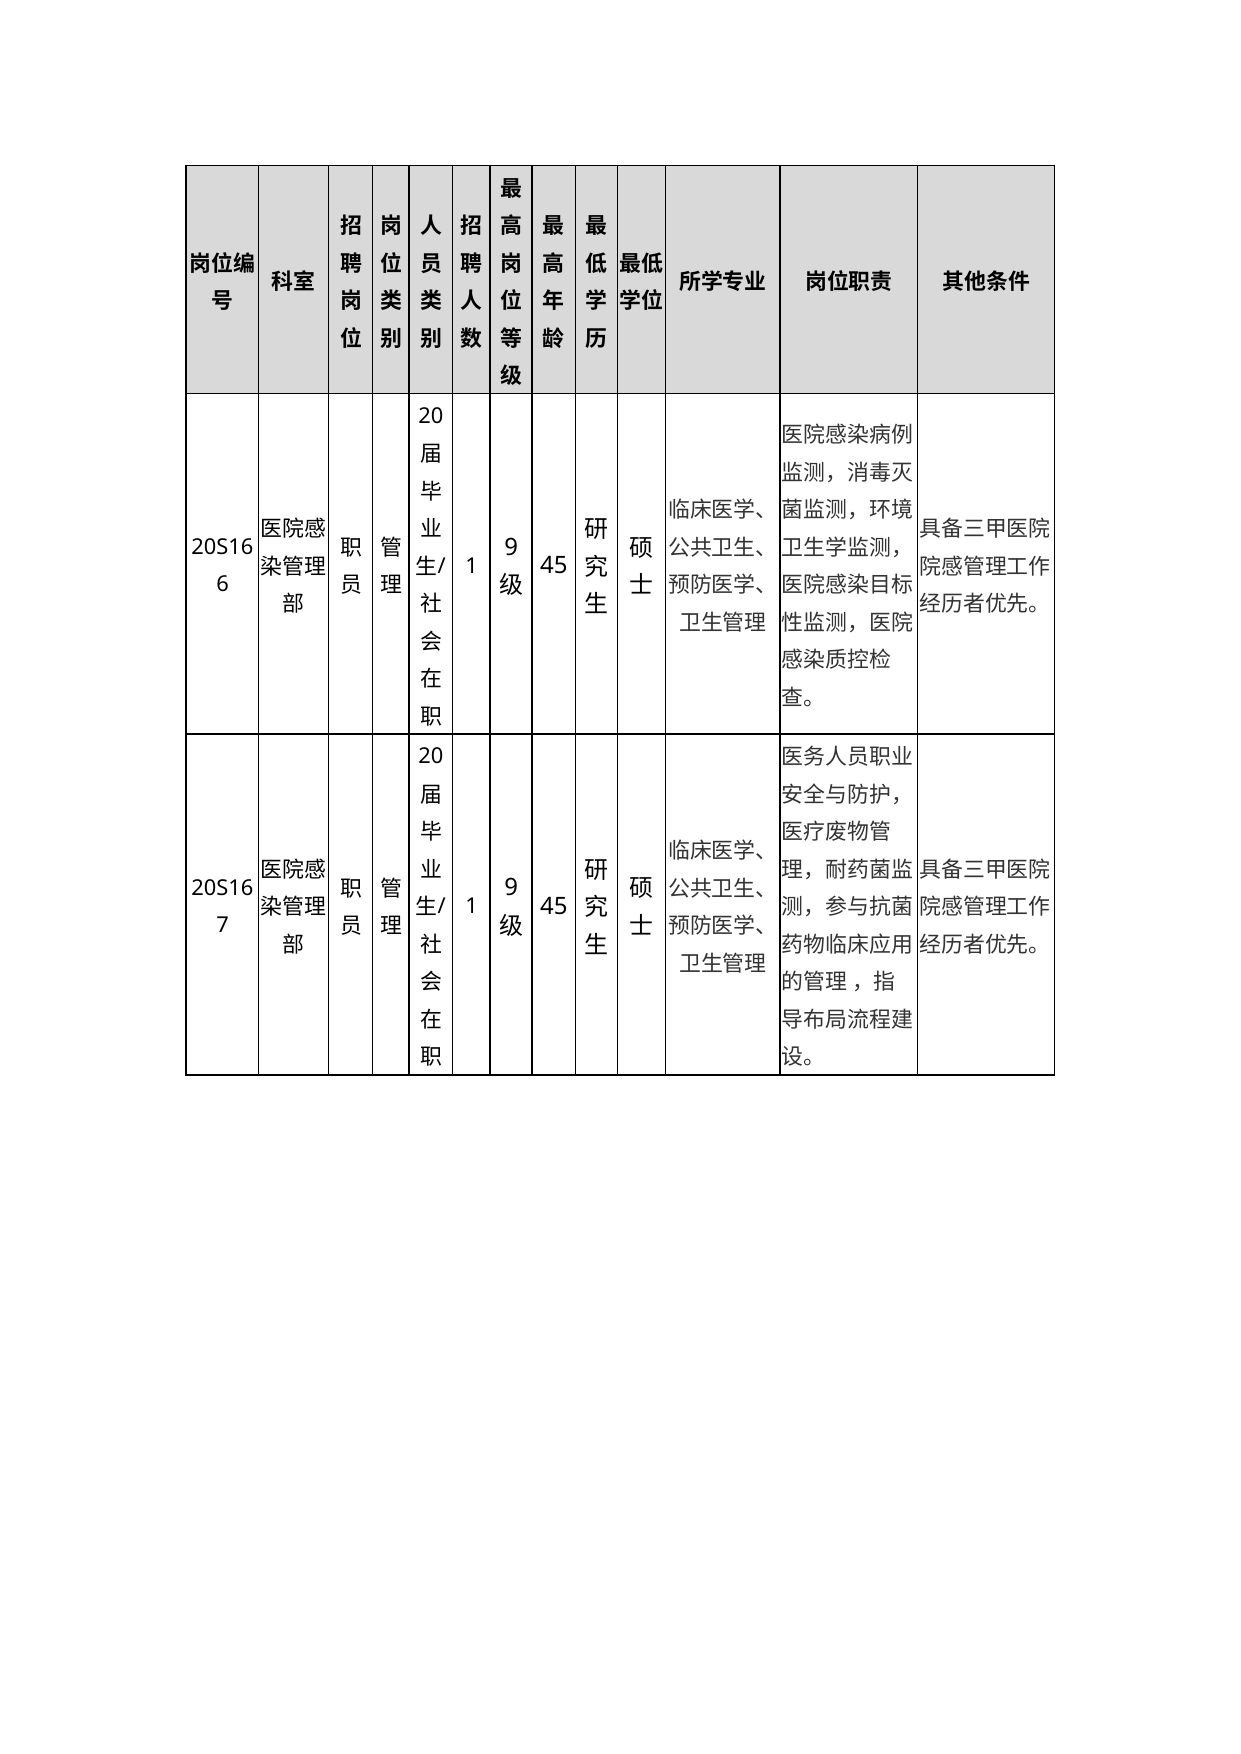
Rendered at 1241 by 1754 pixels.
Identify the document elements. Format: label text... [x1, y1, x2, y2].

table_cell 20届毕业生/社会在职 [410, 735, 452, 1074]
table_cell 45 [533, 394, 575, 733]
table_cell 硕士 [618, 735, 665, 1074]
table_header 科室 [259, 166, 328, 393]
table_cell 研究生 [576, 735, 617, 1074]
table_cell 临床医学、公共卫生、预防医学、卫生管理 [666, 735, 779, 1074]
table_cell 45 [533, 735, 575, 1074]
table_header 最高 年龄 [533, 166, 575, 393]
table_cell 9级 [491, 735, 531, 1074]
table_header 所学专业 [666, 166, 779, 393]
table_cell 20S167 [187, 735, 258, 1074]
table_header 其他条件 [918, 166, 1054, 393]
table_header 岗位职责 [781, 166, 917, 393]
table_header 岗位 类别 [373, 166, 408, 393]
table_cell 医院感染管理部 [259, 394, 328, 733]
table_cell 医院感染病例监测，消毒灭菌监测，环境卫生学监测，医院感染目标性监测，医院感染质控检查。 [781, 394, 917, 733]
table_header 最低 学历 [576, 166, 617, 393]
table_cell 职员 [329, 394, 372, 733]
table_cell 临床医学、公共卫生、预防医学、卫生管理 [666, 394, 779, 733]
table_header 最高岗位等级 [491, 166, 531, 393]
table_cell 9级 [491, 394, 531, 733]
table_cell 职员 [329, 735, 372, 1074]
table_cell 医务人员职业安全与防护，医疗废物管理，耐药菌监测，参与抗菌药物临床应用的管理 ，指导布局流程建设。 [781, 735, 917, 1074]
table_cell 医院感染管理部 [259, 735, 328, 1074]
table_cell 管理 [373, 394, 408, 733]
table_header 人员类别 [410, 166, 452, 393]
table_header 招聘人数 [453, 166, 489, 393]
table_cell 具备三甲医院院感管理工作经历者优先。 [918, 735, 1054, 1074]
table_cell 20届毕业生/社会在职 [410, 394, 452, 733]
table_header 最低 学位 [618, 166, 665, 393]
table_cell 1 [453, 735, 489, 1074]
table_cell 具备三甲医院院感管理工作经历者优先。 [918, 394, 1054, 733]
table_cell 硕士 [618, 394, 665, 733]
table_cell 1 [453, 394, 489, 733]
table_cell 20S166 [187, 394, 258, 733]
table_cell 管理 [373, 735, 408, 1074]
table_header 岗位编号 [187, 166, 258, 393]
table_header 招聘岗位 [329, 166, 372, 393]
table_cell 研究生 [576, 394, 617, 733]
